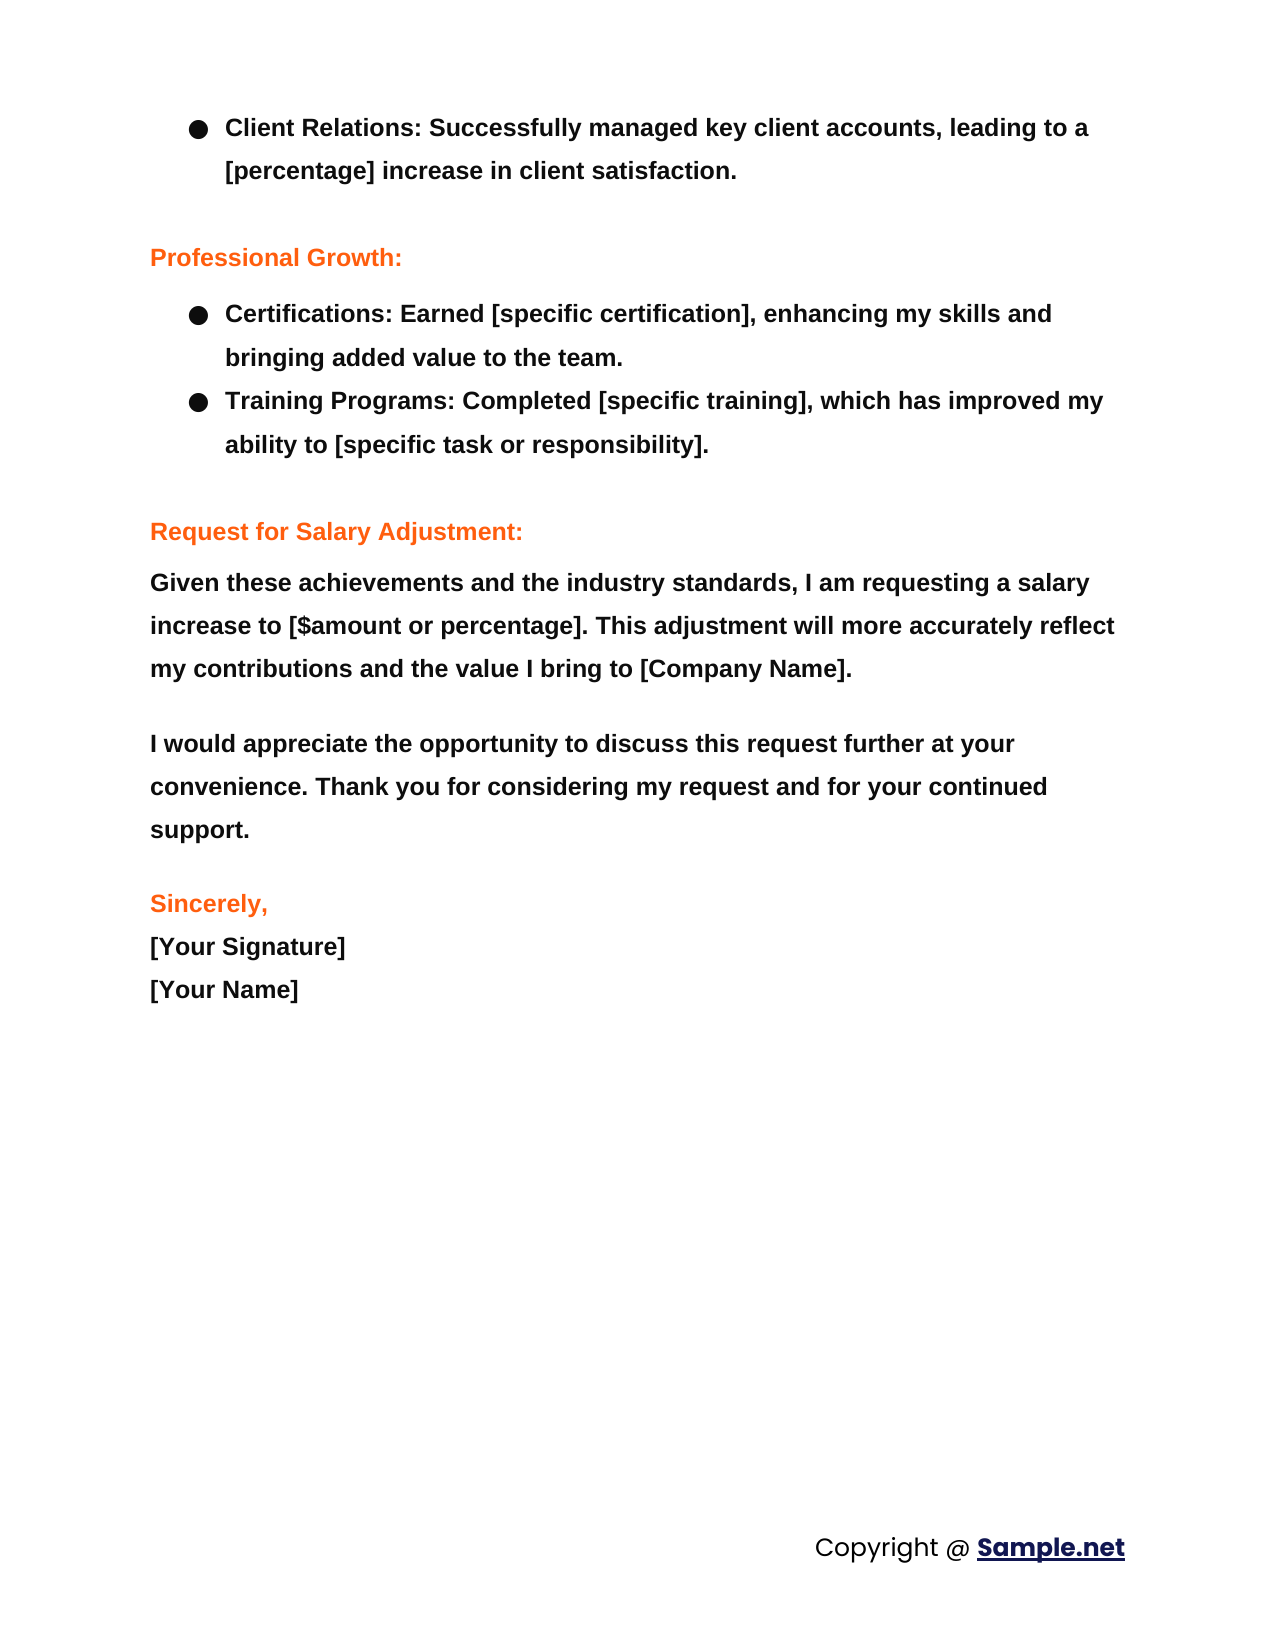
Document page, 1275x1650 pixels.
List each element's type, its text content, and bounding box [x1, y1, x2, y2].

subtitle Request for Salary Adjustment: [150, 517, 1125, 545]
list Client Relations: Successfully managed key client accounts, leading to a [percentage] increase in client satisfaction. [187, 112, 1125, 185]
text Given these achievements and the industry standards, I am requesting a salary increase to [$amount or percentage]. This adjustment will more accurately reflect my contributions and the value I bring to [Company Name]. [150, 568, 1125, 683]
text Sincerely, [Your Signature] [Your Name] [150, 889, 1125, 1004]
list Training Programs: Completed [specific training], which has improved my ability to [specific task or responsibility]. [187, 386, 1125, 458]
text I would appreciate the opportunity to discuss this request further at your convenience. Thank you for considering my request and for your continued support. [150, 729, 1125, 844]
list Certifications: Earned [specific certification], enhancing my skills and bringing added value to the team. [187, 299, 1125, 371]
subtitle Professional Growth: [150, 243, 1125, 272]
